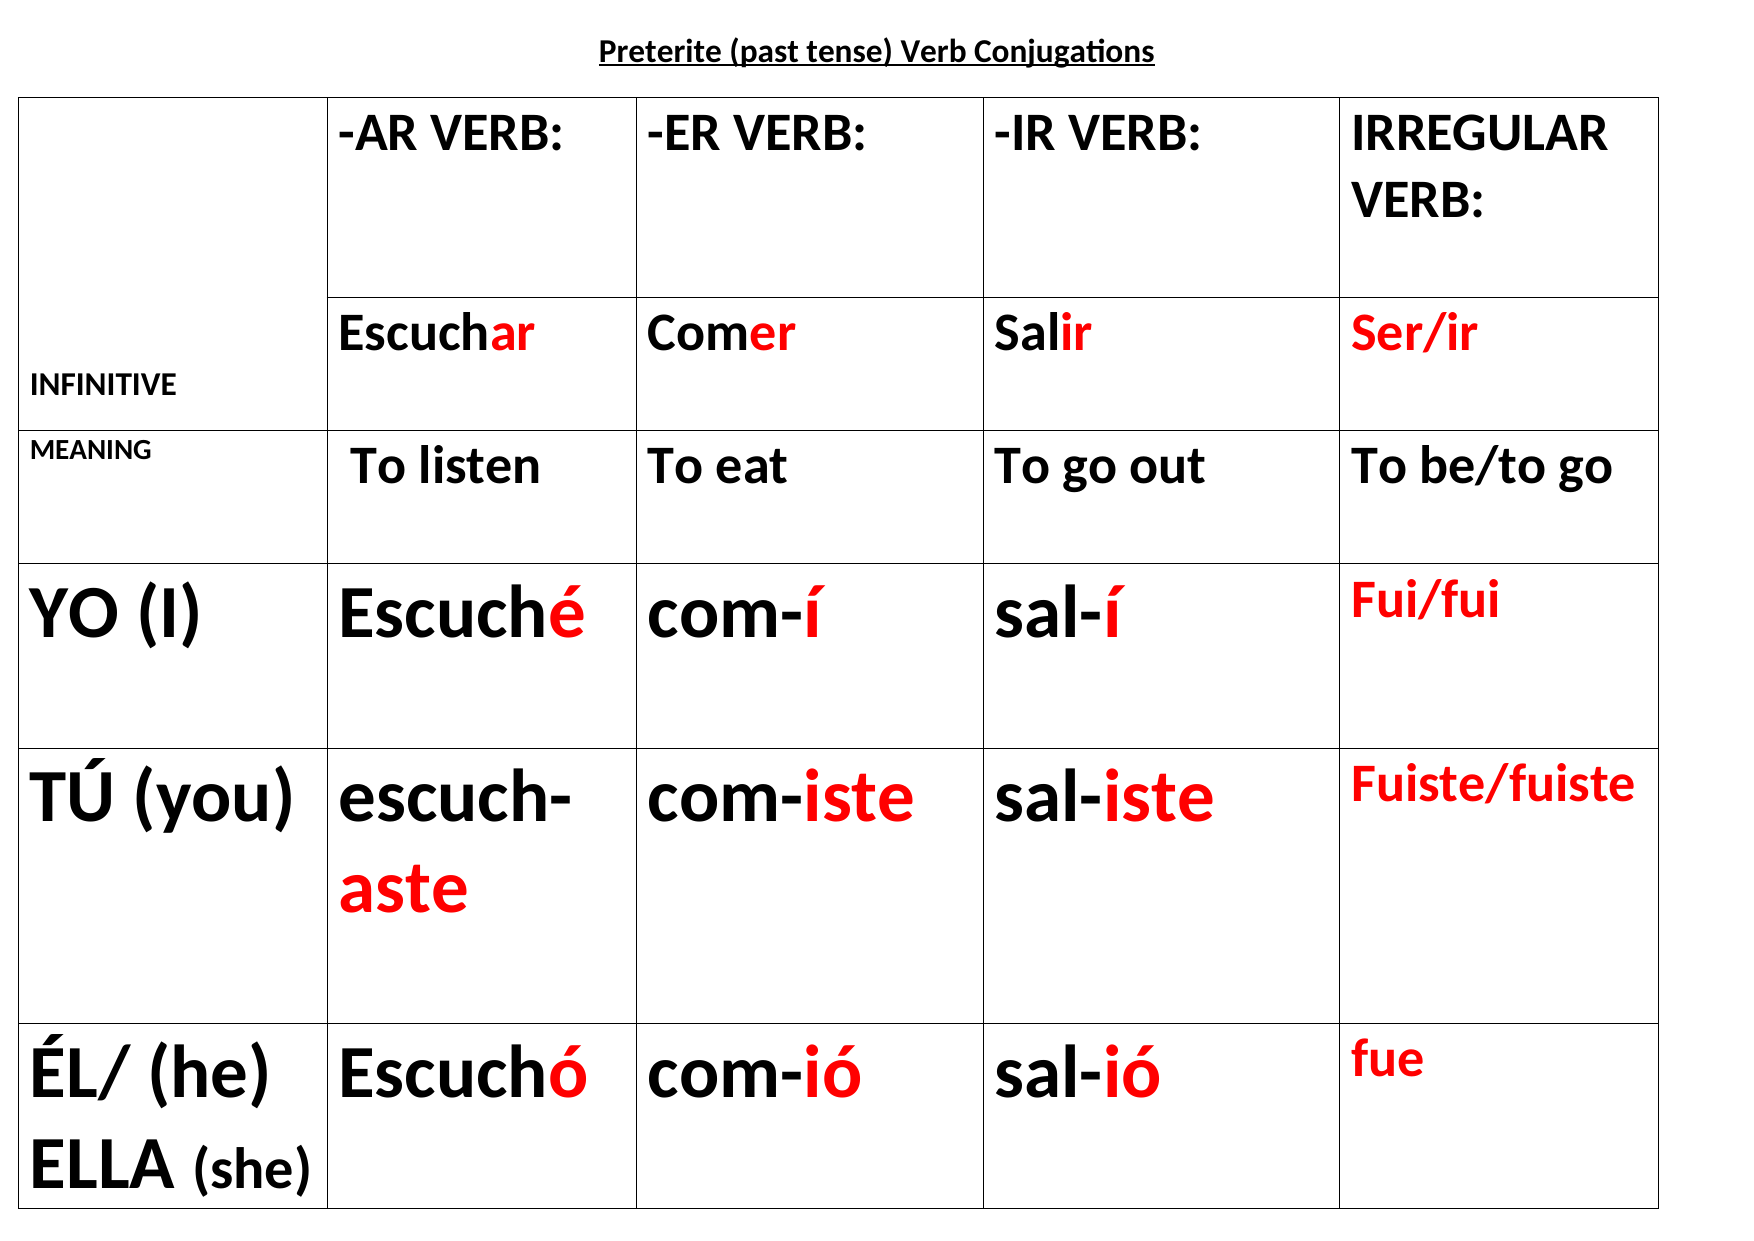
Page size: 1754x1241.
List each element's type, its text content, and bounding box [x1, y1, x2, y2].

table_header -AR VERB: [328, 98, 636, 297]
table_header -IR VERB: [984, 98, 1339, 297]
table_cell Comer [637, 298, 983, 430]
table_cell sal-ió [984, 1024, 1339, 1207]
table_cell ÉL/ (he) ELLA (she) [19, 1024, 327, 1207]
table_header -ER VERB: [637, 98, 983, 297]
table_cell To be/to go [1340, 431, 1658, 563]
table_cell escuch-aste [328, 749, 636, 1023]
table_cell sal-iste [984, 749, 1339, 1023]
table_cell Ser/ir [1340, 298, 1658, 430]
table_cell Fui/fui [1340, 564, 1658, 747]
table_cell Fuiste/fuiste [1340, 749, 1658, 1023]
table_cell YO (I) [19, 564, 327, 747]
table_cell fue [1340, 1024, 1658, 1207]
table_cell Escuché [328, 564, 636, 747]
table_cell TÚ (you) [19, 749, 327, 1023]
table_cell To go out [984, 431, 1339, 563]
table_cell Escuchar [328, 298, 636, 430]
table_cell com-ió [637, 1024, 983, 1207]
table_cell To eat [637, 431, 983, 563]
table_cell com-í [637, 564, 983, 747]
table_cell Salir [984, 298, 1339, 430]
table_header INFINITIVE [19, 98, 327, 430]
table_cell MEANING [19, 431, 327, 563]
table_cell sal-í [984, 564, 1339, 747]
table_header IRREGULAR VERB: [1340, 98, 1658, 297]
table_cell Escuchó [328, 1024, 636, 1207]
text Preterite (past tense) Verb Conjugations [29, 29, 1724, 70]
table_cell com-iste [637, 749, 983, 1023]
table_cell To listen [328, 431, 636, 563]
